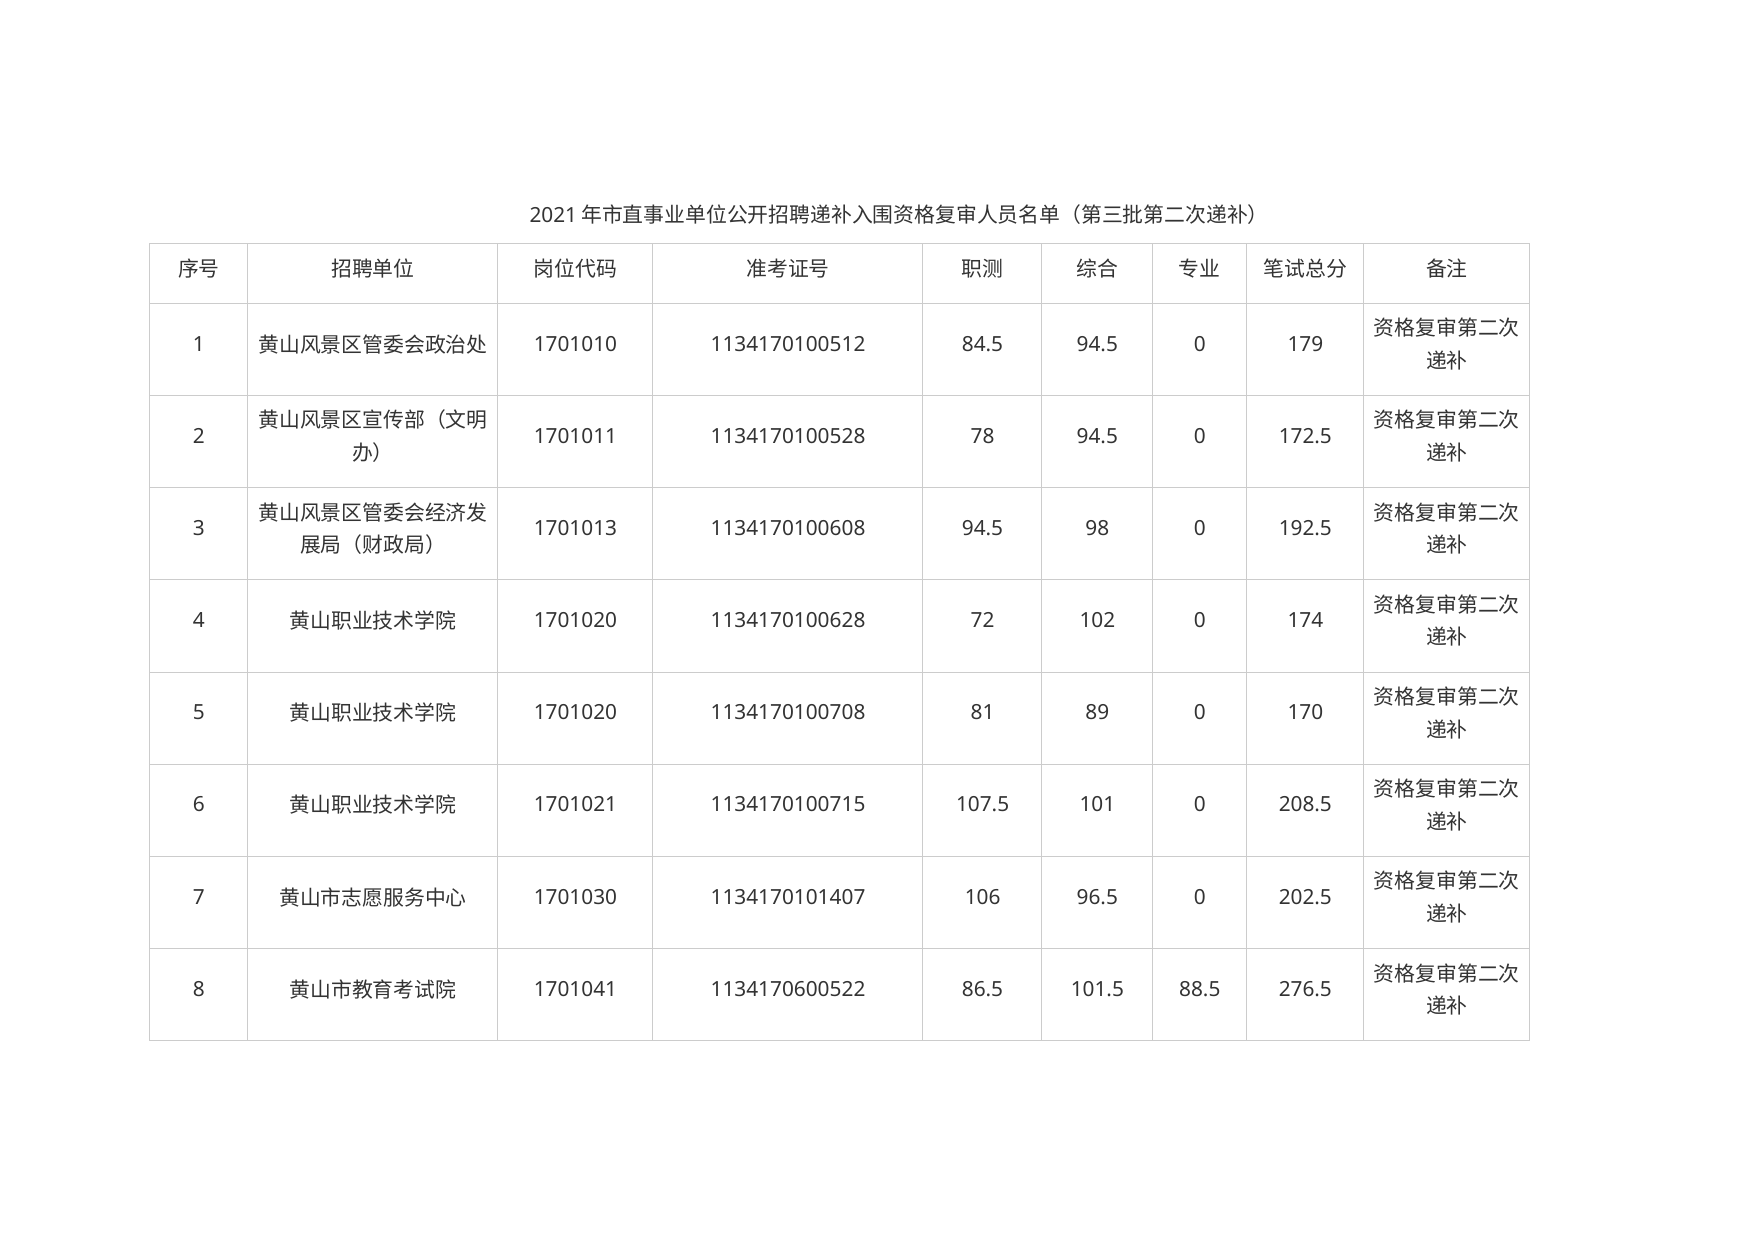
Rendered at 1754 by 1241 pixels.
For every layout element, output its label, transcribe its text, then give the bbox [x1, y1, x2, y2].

table_cell 5 [150, 673, 247, 764]
table_cell 0 [1153, 765, 1246, 856]
table_cell 101.5 [1042, 949, 1152, 1040]
table_cell 黄山风景区管委会政治处 [248, 304, 497, 395]
table_cell 1701010 [498, 304, 652, 395]
table_cell 6 [150, 765, 247, 856]
table_cell 4 [150, 580, 247, 672]
table_cell 0 [1153, 673, 1246, 764]
table_header 职测 [923, 244, 1041, 303]
table_cell 78 [923, 396, 1041, 487]
table_cell 202.5 [1247, 857, 1363, 948]
table_cell 192.5 [1247, 488, 1363, 579]
table_cell 1701041 [498, 949, 652, 1040]
table_cell 1701030 [498, 857, 652, 948]
table_cell 黄山风景区管委会经济发展局（财政局） [248, 488, 497, 579]
table_cell 黄山风景区宣传部（文明办） [248, 396, 497, 487]
table_cell 7 [150, 857, 247, 948]
table_cell 98 [1042, 488, 1152, 579]
table_cell 0 [1153, 304, 1246, 395]
table_cell 黄山市教育考试院 [248, 949, 497, 1040]
table_cell 276.5 [1247, 949, 1363, 1040]
table_cell 资格复审第二次递补 [1364, 857, 1529, 948]
table_cell 101 [1042, 765, 1152, 856]
table_cell 1701013 [498, 488, 652, 579]
table_cell 1134170100715 [653, 765, 922, 856]
table_header 序号 [150, 244, 247, 303]
table_cell 资格复审第二次递补 [1364, 673, 1529, 764]
table_header 岗位代码 [498, 244, 652, 303]
table_cell 72 [923, 580, 1041, 672]
table_cell 黄山职业技术学院 [248, 580, 497, 672]
table_cell 88.5 [1153, 949, 1246, 1040]
table_header 专业 [1153, 244, 1246, 303]
table_header 招聘单位 [248, 244, 497, 303]
table_cell 0 [1153, 580, 1246, 672]
table_cell 102 [1042, 580, 1152, 672]
table_cell 94.5 [923, 488, 1041, 579]
table_cell 1701021 [498, 765, 652, 856]
table_cell 1134170101407 [653, 857, 922, 948]
table_cell 172.5 [1247, 396, 1363, 487]
table_cell 资格复审第二次递补 [1364, 304, 1529, 395]
table_cell 1134170100528 [653, 396, 922, 487]
table_cell 170 [1247, 673, 1363, 764]
table_cell 1701011 [498, 396, 652, 487]
table_cell 0 [1153, 857, 1246, 948]
table_cell 81 [923, 673, 1041, 764]
table_cell 179 [1247, 304, 1363, 395]
table_cell 黄山市志愿服务中心 [248, 857, 497, 948]
table_cell 107.5 [923, 765, 1041, 856]
text 2021年市直事业单位公开招聘递补入围资格复审人员名单（第三批第二次递补） [150, 198, 1604, 230]
table_cell 资格复审第二次递补 [1364, 488, 1529, 579]
table_cell 96.5 [1042, 857, 1152, 948]
table_cell 86.5 [923, 949, 1041, 1040]
table_header 备注 [1364, 244, 1529, 303]
table_cell 黄山职业技术学院 [248, 673, 497, 764]
table_cell 106 [923, 857, 1041, 948]
table_cell 0 [1153, 488, 1246, 579]
table_cell 1134170600522 [653, 949, 922, 1040]
table_cell 8 [150, 949, 247, 1040]
table_cell 89 [1042, 673, 1152, 764]
table_cell 174 [1247, 580, 1363, 672]
table_cell 94.5 [1042, 396, 1152, 487]
table_cell 资格复审第二次递补 [1364, 765, 1529, 856]
table_cell 1134170100628 [653, 580, 922, 672]
table_cell 1134170100512 [653, 304, 922, 395]
table_cell 0 [1153, 396, 1246, 487]
table_cell 2 [150, 396, 247, 487]
table_cell 1134170100708 [653, 673, 922, 764]
table_cell 1 [150, 304, 247, 395]
table_cell 资格复审第二次递补 [1364, 580, 1529, 672]
table_cell 94.5 [1042, 304, 1152, 395]
table_cell 1701020 [498, 673, 652, 764]
table_header 准考证号 [653, 244, 922, 303]
table_header 笔试总分 [1247, 244, 1363, 303]
table_cell 资格复审第二次递补 [1364, 396, 1529, 487]
table_cell 1134170100608 [653, 488, 922, 579]
table_cell 资格复审第二次递补 [1364, 949, 1529, 1040]
table_cell 3 [150, 488, 247, 579]
table_cell 1701020 [498, 580, 652, 672]
table_header 综合 [1042, 244, 1152, 303]
table_cell 84.5 [923, 304, 1041, 395]
table_cell 黄山职业技术学院 [248, 765, 497, 856]
table_cell 208.5 [1247, 765, 1363, 856]
